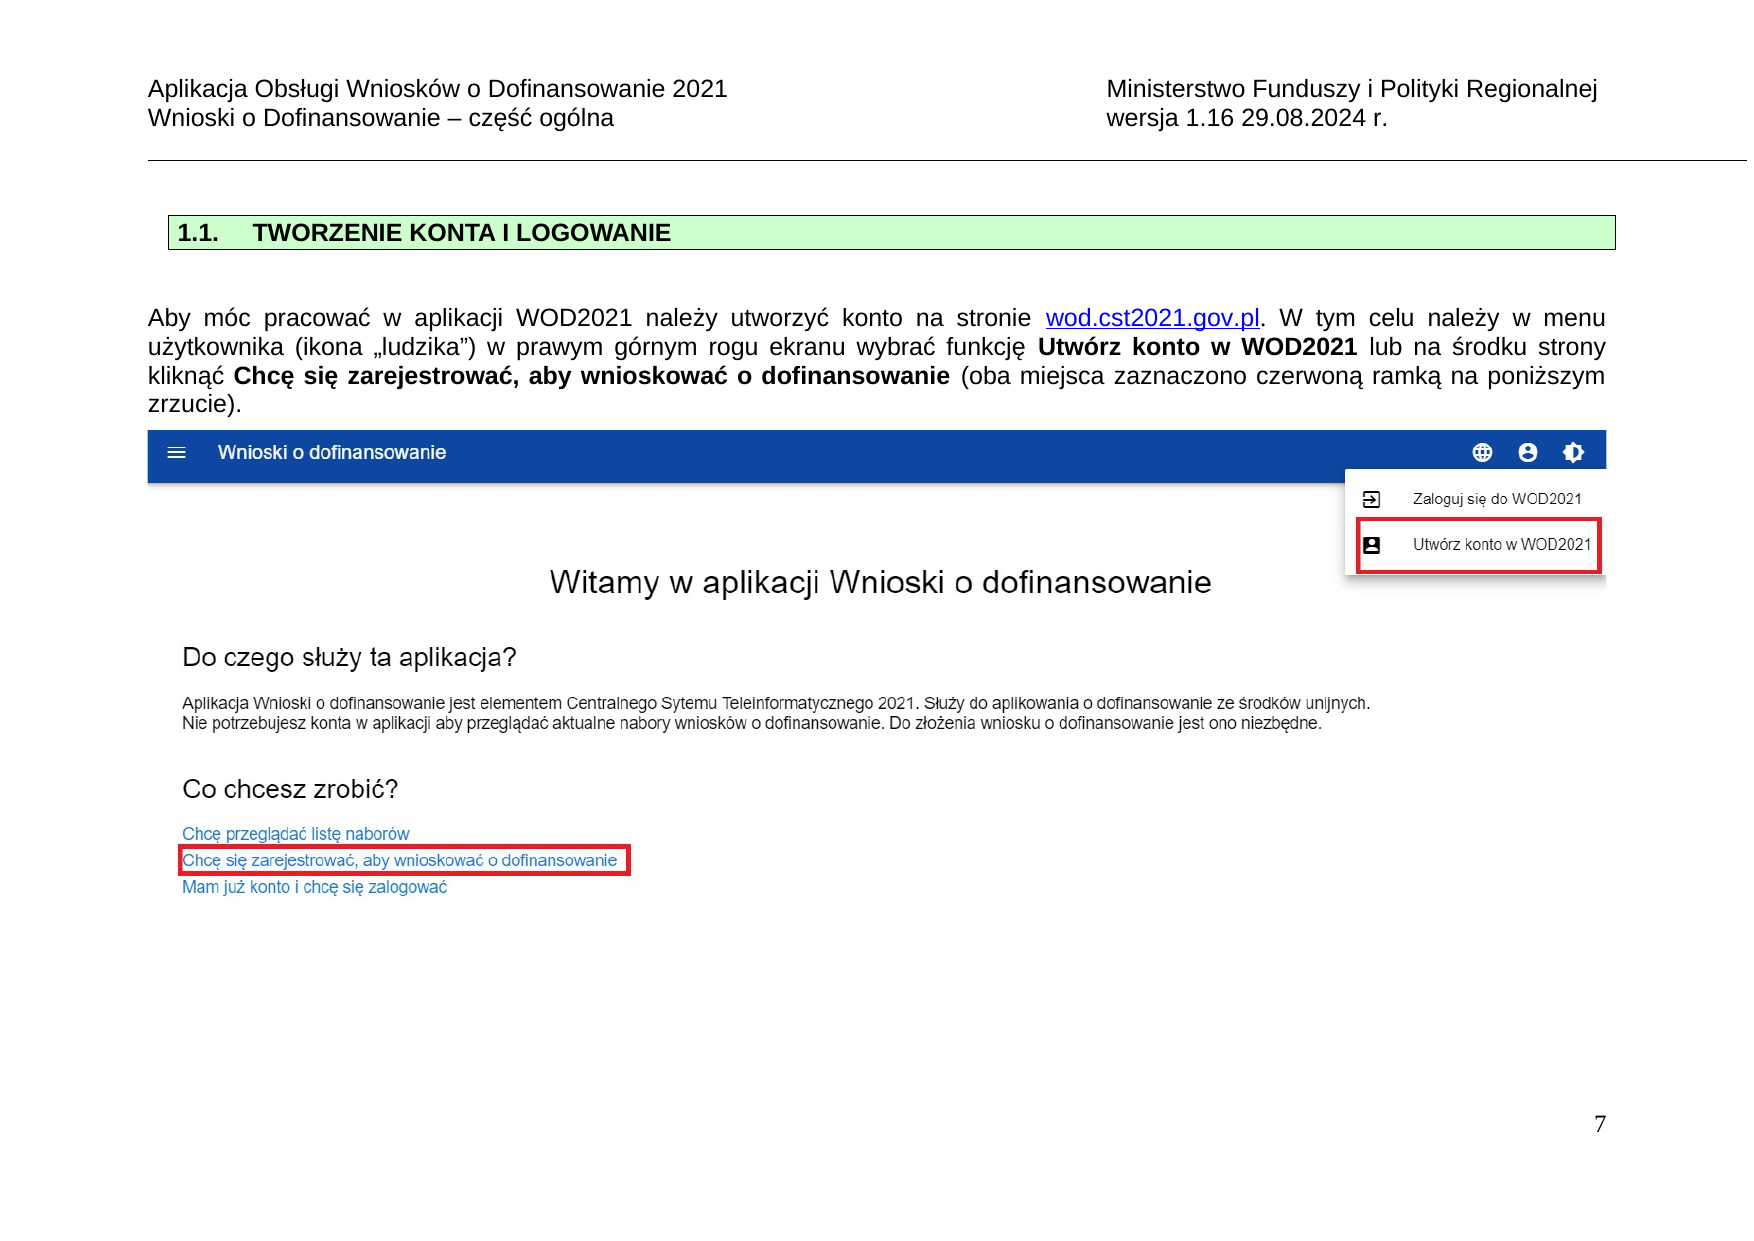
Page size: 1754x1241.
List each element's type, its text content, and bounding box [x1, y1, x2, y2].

text Aby móc pracować w aplikacji WOD2021 należy utworzyć konto na stronie wod.cst2021.gov.pl. W tym celu należy w menu użytkownika (ikona „ludzika”) w prawym górnym rogu ekranu wybrać funkcję Utwórz konto w WOD2021 lub na środku strony kliknąć Chcę się zarejestrować, aby wnioskować o dofinansowanie (oba miejsca zaznaczono czerwoną ramką na poniższym zrzucie). [148, 303, 1606, 418]
subtitle TWORZENIE KONTA I LOGOWANIE [169, 216, 1615, 249]
picture [147, 430, 1607, 1002]
